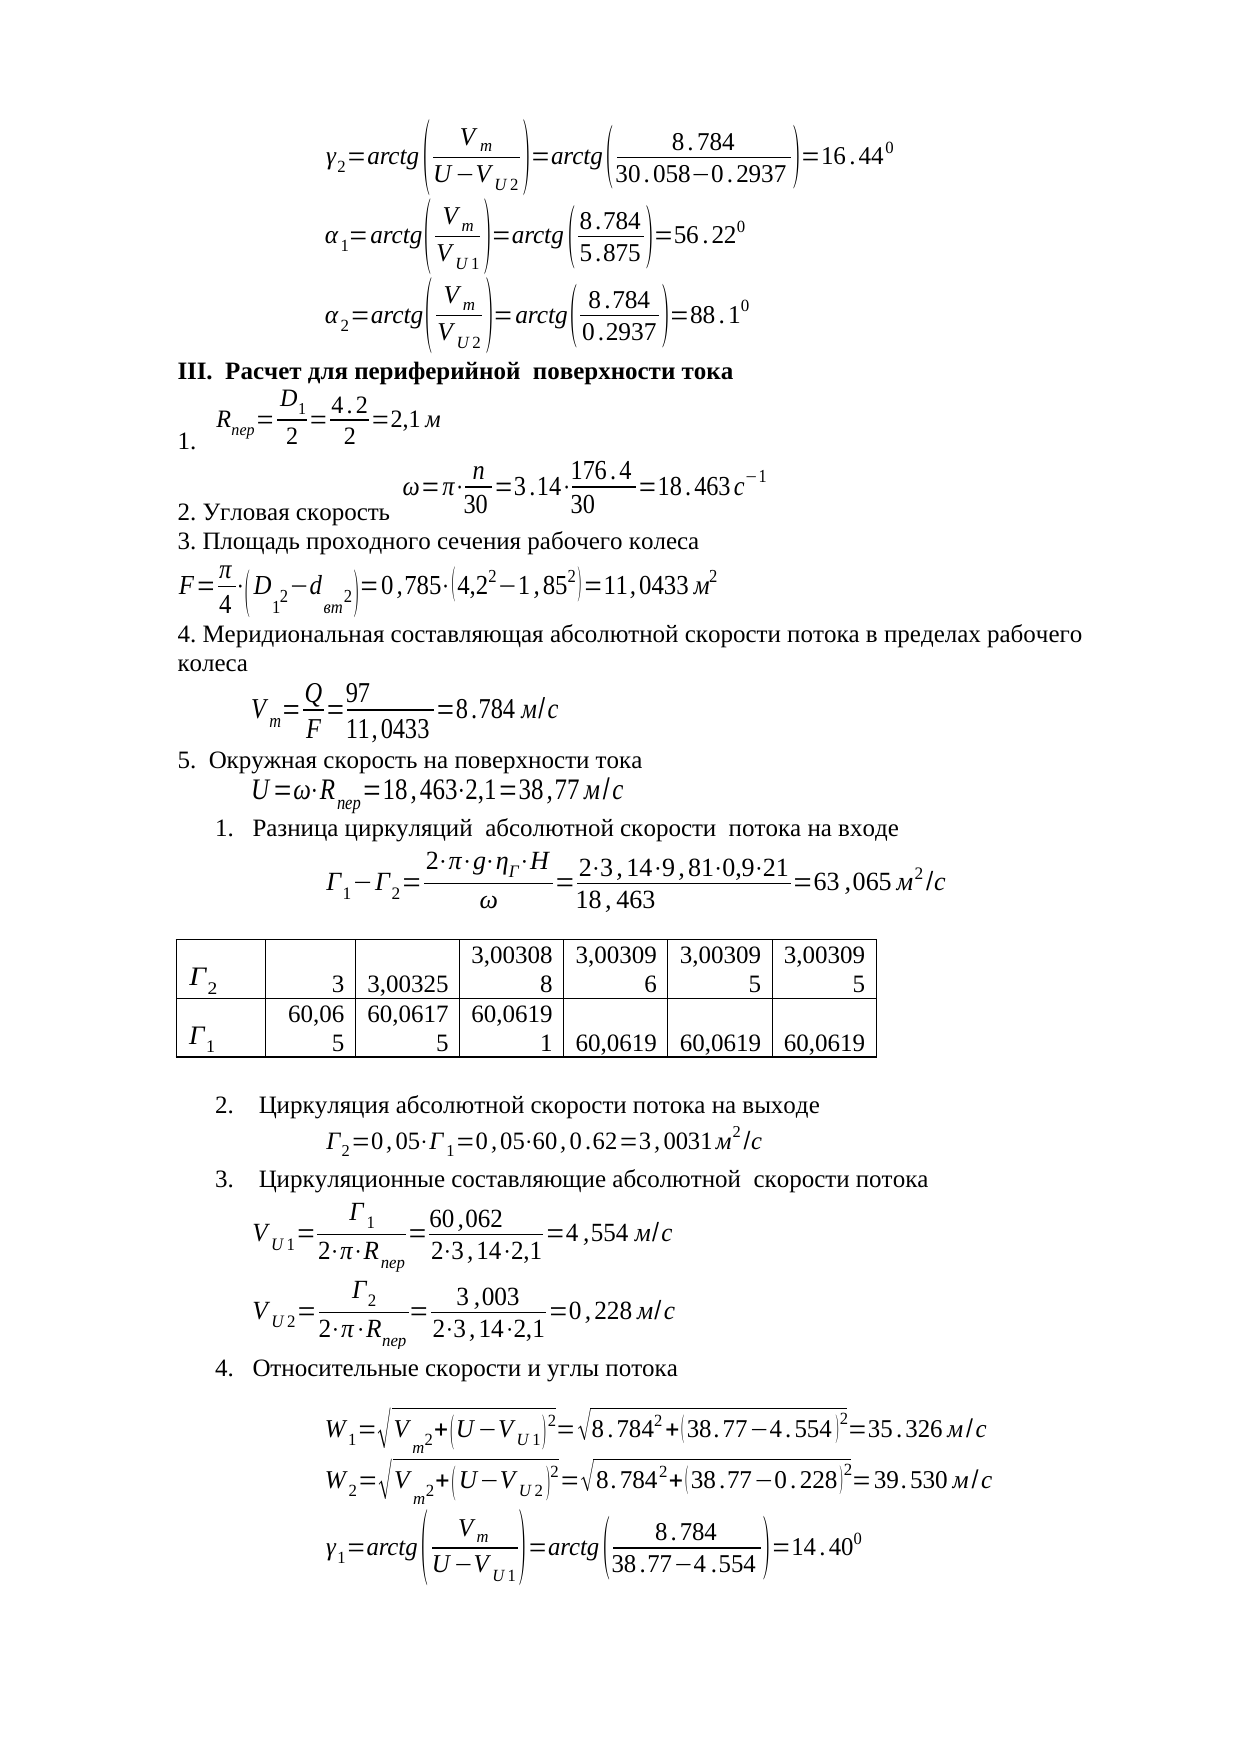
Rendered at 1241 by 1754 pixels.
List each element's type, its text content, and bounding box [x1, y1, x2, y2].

table_header [177, 940, 265, 998]
table_header 3,003095 [668, 940, 772, 998]
table_cell 60,0619 [668, 999, 772, 1056]
list Относительные скорости и углы потока [215, 1353, 1152, 1382]
table_cell 60,0619 [773, 999, 876, 1056]
text 2. Угловая скорость [177, 455, 1152, 526]
list Циркуляционные составляющие абсолютной скорости потока [215, 1164, 1152, 1193]
list Разница циркуляций абсолютной скорости потока на входе [215, 813, 1152, 842]
table_header 3,003095 [773, 940, 876, 998]
table_cell 60,0619 [564, 999, 667, 1056]
list Циркуляция абсолютной скорости потока на выходе [215, 1091, 1152, 1119]
table_header 3,003096 [564, 940, 667, 998]
text 1. [177, 385, 1152, 455]
table_header 3,00325 [356, 940, 459, 998]
text III. Расчет для периферийной поверхности тока [177, 356, 1152, 385]
table_cell [177, 999, 265, 1056]
text 3. Площадь проходного сечения рабочего колеса [177, 526, 1152, 619]
table_cell 60,065 [266, 999, 355, 1056]
text 4. Меридиональная составляющая абсолютной скорости потока в пределах рабочего колеса [177, 619, 1152, 677]
text 5. Окружная скорость на поверхности тока [177, 745, 1152, 774]
table_header 3,003088 [460, 940, 563, 998]
table_header 3 [266, 940, 355, 998]
table_cell 60,06175 [356, 999, 459, 1056]
table_cell 60,06191 [460, 999, 563, 1056]
